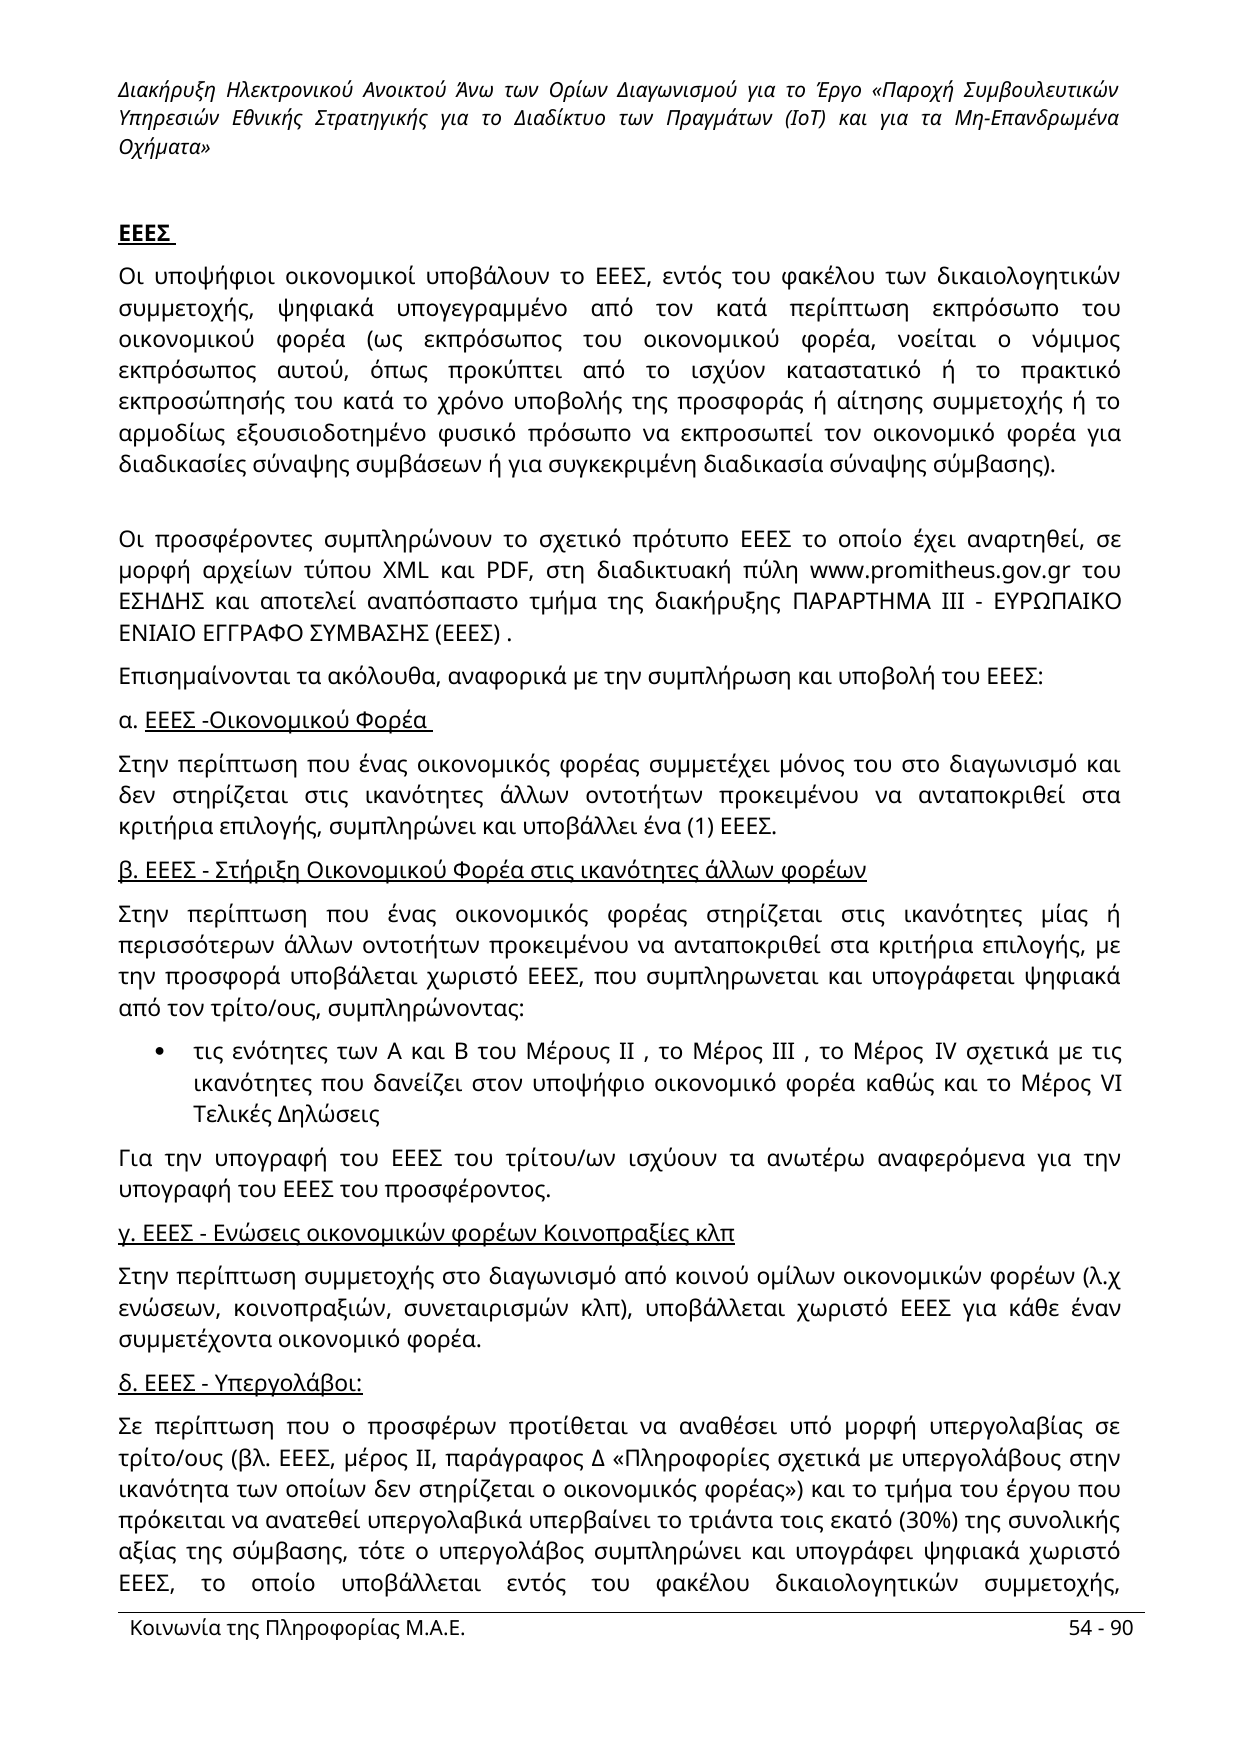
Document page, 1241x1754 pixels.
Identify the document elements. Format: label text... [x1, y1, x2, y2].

text Στην περίπτωση που ένας οικονομικός φορέας συμμετέχει μόνος του στο διαγωνισμό και δεν στηρίζεται στις ικανότητες άλλων οντοτήτων προκειμένου να ανταποκριθεί στα κριτήρια επιλογής, συμπληρώνει και υποβάλλει ένα (1) ΕΕΕΣ. [118, 748, 1122, 842]
list τις ενότητες των Α και Β του Μέρους ΙΙ , το Μέρος ΙΙΙ , το Μέρος IV σχετικά με τις ικανότητες που δανείζει στον υποψήφιο οικονομικό φορέα καθώς και το Μέρος VI Τελικές Δηλώσεις [156, 1035, 1122, 1129]
text ΕΕΕΣ [118, 217, 1122, 248]
text Στην περίπτωση που ένας οικονομικός φορέας στηρίζεται στις ικανότητες μίας ή περισσότερων άλλων οντοτήτων προκειμένου να ανταποκριθεί στα κριτήρια επιλογής, με την προσφορά υποβάλεται χωριστό ΕΕΕΣ, που συμπληρωνεται και υπογράφεται ψηφιακά από τον τρίτο/ους, συμπληρώνοντας: [118, 898, 1122, 1023]
text Στην περίπτωση συμμετοχής στο διαγωνισμό από κοινού ομίλων οικονομικών φορέων (λ.χ ενώσεων, κοινοπραξιών, συνεταιρισμών κλπ), υποβάλλεται χωριστό ΕΕΕΣ για κάθε έναν συμμετέχοντα οικονομικό φορέα. [118, 1260, 1122, 1354]
text γ. ΕΕΕΣ - Ενώσεις οικονομικών φορέων Κοινοπραξίες κλπ [118, 1217, 1122, 1248]
text α. ΕΕΕΣ -Οικονομικού Φορέα [118, 704, 1122, 735]
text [118, 1410, 1122, 1598]
text Οι υποψήφιοι οικονομικοί υποβάλουν το ΕΕΕΣ, εντός του φακέλου των δικαιολογητικών συμμετοχής, ψηφιακά υπογεγραμμένο από τον κατά περίπτωση εκπρόσωπο του οικονομικού φορέα (ως εκπρόσωπος του οικονομικού φορέα, νοείται ο νόμιμος εκπρόσωπος αυτού, όπως προκύπτει από το ισχύον καταστατικό ή το πρακτικό εκπροσώπησής του κατά το χρόνο υποβολής της προσφοράς ή αίτησης συμμετοχής ή το αρμοδίως εξουσιοδοτημένο φυσικό πρόσωπο να εκπροσωπεί τον οικονομικό φορέα για διαδικασίες σύναψης συμβάσεων ή για συγκεκριμένη διαδικασία σύναψης σύμβασης). [118, 260, 1122, 479]
text Οι προσφέροντες συμπληρώνουν το σχετικό πρότυπο ΕΕΕΣ το οποίο έχει αναρτηθεί, σε μορφή αρχείων τύπου XML και PDF, στη διαδικτυακή πύλη www.promitheus.gov.gr του ΕΣΗΔΗΣ και αποτελεί αναπόσπαστο τμήμα της διακήρυξης ΠΑΡΑΡΤΗΜΑ ΙΙI - ΕΥΡΩΠΑΙΚΟ ΕΝΙΑΙΟ ΕΓΓΡΑΦΟ ΣΥΜΒΑΣΗΣ (ΕΕΕΣ) . [118, 523, 1122, 648]
text δ. ΕΕΕΣ - Υπεργολάβοι: [118, 1367, 1122, 1398]
text β. ΕΕΕΣ - Στήριξη Οικονομικού Φορέα στις ικανότητες άλλων φορέων [118, 854, 1122, 885]
text Για την υπογραφή του ΕΕΕΣ του τρίτου/ων ισχύουν τα ανωτέρω αναφερόμενα για την υπογραφή του ΕΕΕΣ του προσφέροντος. [118, 1142, 1122, 1204]
text Επισημαίνονται τα ακόλουθα, αναφορικά με την συμπλήρωση και υποβολή του ΕΕΕΣ: [118, 660, 1122, 692]
